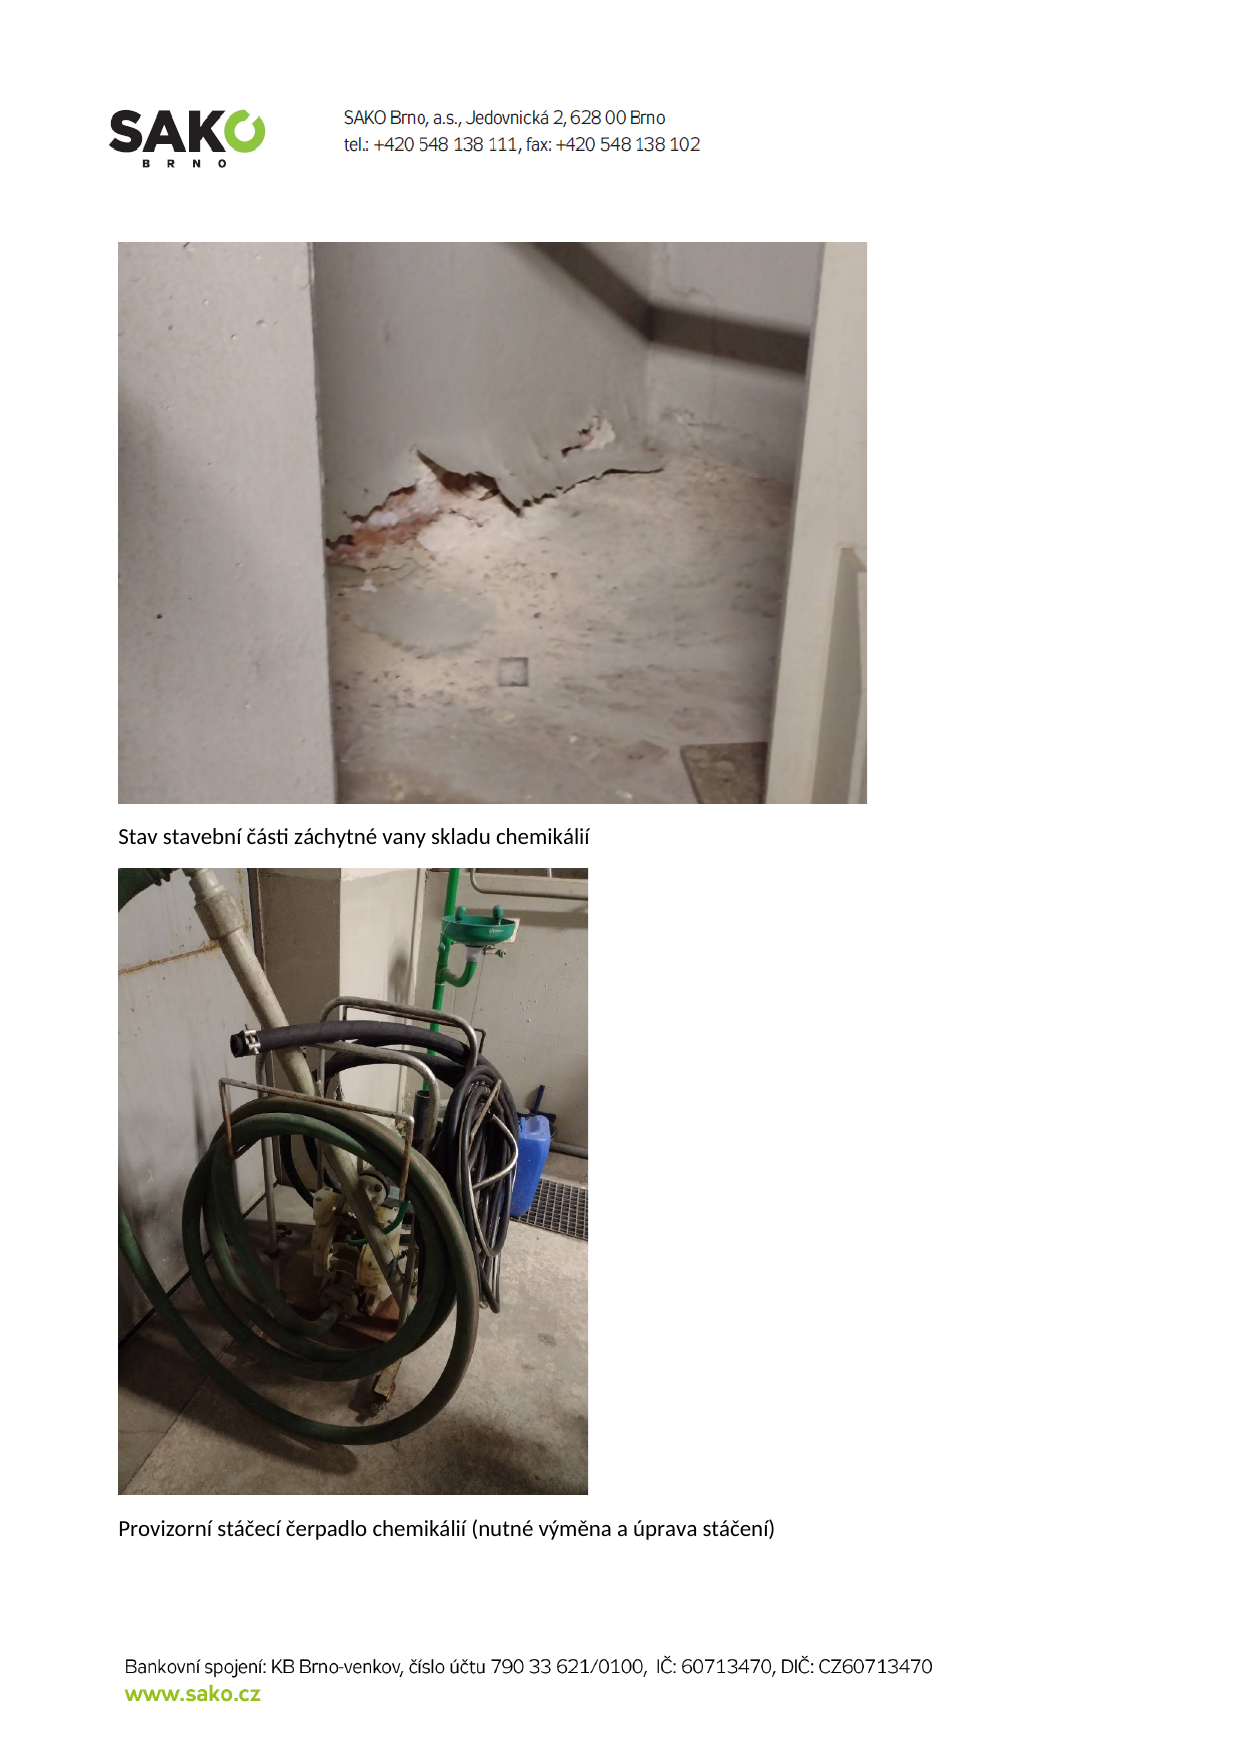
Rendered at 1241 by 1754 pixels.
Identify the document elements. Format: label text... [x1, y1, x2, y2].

picture [99, 54, 1123, 191]
picture [29, 1602, 1241, 1754]
picture [118, 868, 589, 1495]
text Stav stavební části záchytné vany skladu chemikálií [118, 822, 1122, 850]
picture [118, 242, 868, 804]
text Provizorní stáčecí čerpadlo chemikálií (nutné výměna a úprava stáčení) [118, 1514, 1122, 1542]
